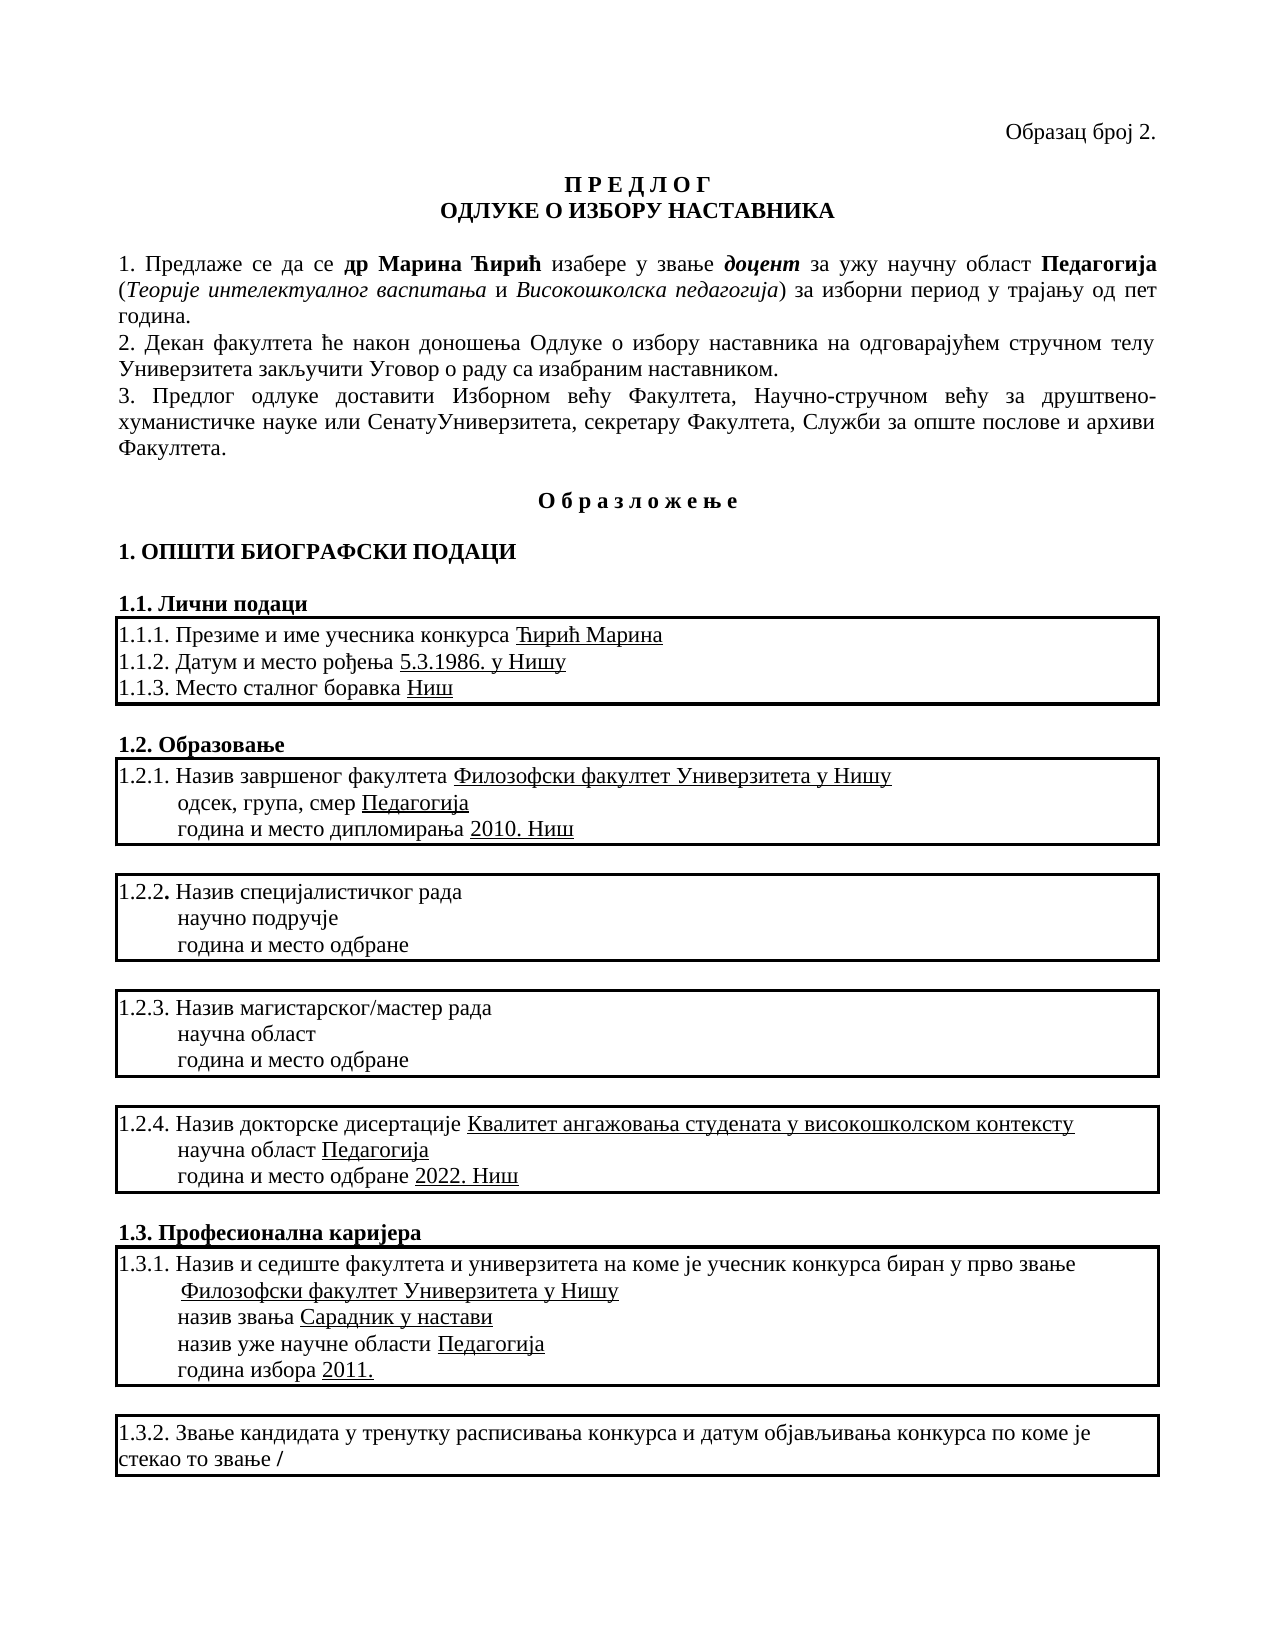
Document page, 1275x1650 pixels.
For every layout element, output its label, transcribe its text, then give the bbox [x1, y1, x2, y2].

text година и место дипломирања 2010. Ниш [118, 810, 1157, 843]
text 1.1.3. Место сталног боравка Ниш [118, 669, 1157, 702]
text 2. Декан факултета ће након доношења Одлуке о избору наставника на одговарајућем стручном телу Универзитета закључити Уговор о раду са изабраним наставником. [118, 329, 1157, 382]
text назив звања Сарадник у настави [118, 1303, 1157, 1329]
text 1.2.2. Назив специјалистичког рада [118, 876, 1157, 904]
subtitle ОДЛУКЕ О ИЗБОРУ НАСТАВНИКА [118, 197, 1157, 223]
text година избора 2011. [118, 1351, 1157, 1384]
text научна област Педагогија [118, 1136, 1157, 1157]
text 1.2. Образовање [118, 731, 1157, 757]
text 1. OПШТИ БИОГРАФСКИ ПОДАЦИ [118, 538, 1157, 565]
text 1.1.1. Презиме и име учесника конкурса Ћирић Марина [118, 619, 1157, 648]
text О б р а з л о ж е њ е [118, 487, 1157, 513]
text Образац број 2. [930, 118, 1157, 144]
text 1.3. Професионална каријера [118, 1219, 1157, 1245]
text 1.2.1. Назив завршеног факултета Филозофски факултет Универзитета у Нишу [118, 760, 1157, 788]
text година и место одбране 2022. Ниш [118, 1157, 1157, 1191]
text назив уже научне области Педагогија [118, 1329, 1157, 1351]
text научно подручје [118, 904, 1157, 926]
text 1.2.4. Назив докторске дисертације Квалитет ангажовања студената у високошколском контексту [118, 1108, 1157, 1136]
text 1.2.3. Назив магистарског/мастер рада [118, 992, 1157, 1020]
text 1.3.1. Назив и седиште факултета и универзитета на коме је учесник конкурса биран у прво звање Филозофски факултет Универзитета у Нишу [118, 1249, 1157, 1303]
text 1.1. Лични подаци [118, 590, 1157, 616]
text 1.3.2. Звање кандидата у тренутку расписивања конкурса и датум објављивања конкурса по коме је стекао то звање / [118, 1417, 1157, 1474]
text 1.1.2. Датум и место рођења 5.3.1986. у Нишу [118, 648, 1157, 669]
text научна област [118, 1020, 1157, 1041]
text П Р Е Д Л О Г [118, 171, 1157, 197]
text година и место одбране [118, 926, 1157, 959]
text 3. Предлог одлуке доставити Изборном већу Факултета, Научно-стручном већу за друштвено-хуманистичке науке или СенатуУниверзитета, секретару Факултета, Служби за опште послове и архиви Факултета. [118, 382, 1157, 461]
text одсек, група, смер Педагогија [118, 788, 1157, 810]
text 1. Предлаже се да се др Марина Ћирић изабере у звање доцент за ужу научну област Педагогија (Теорије интелектуалног васпитања и Високошколска педагогија) за изборни период у трајању од пет година. [118, 250, 1157, 329]
text година и место одбране [118, 1041, 1157, 1075]
